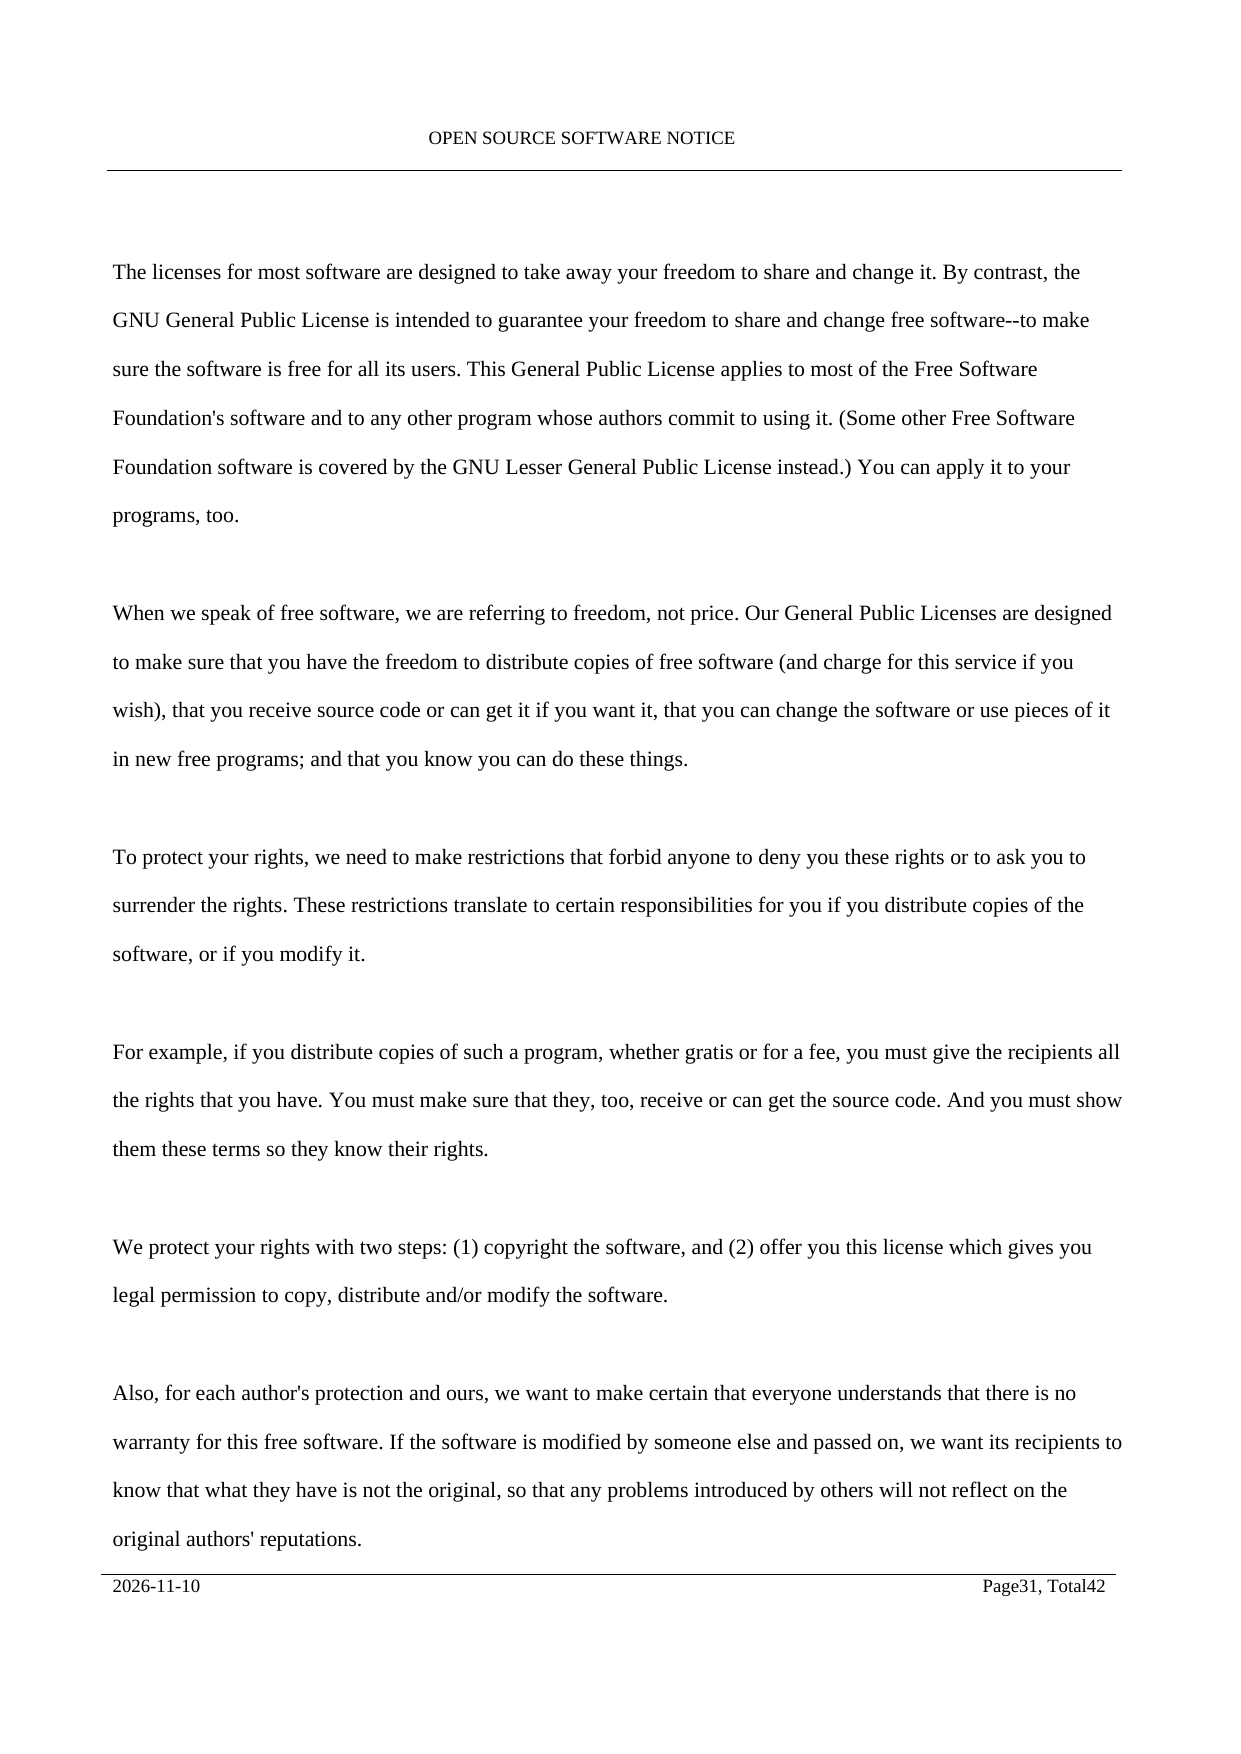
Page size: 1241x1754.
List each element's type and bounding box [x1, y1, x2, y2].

text [112, 206, 1128, 1555]
